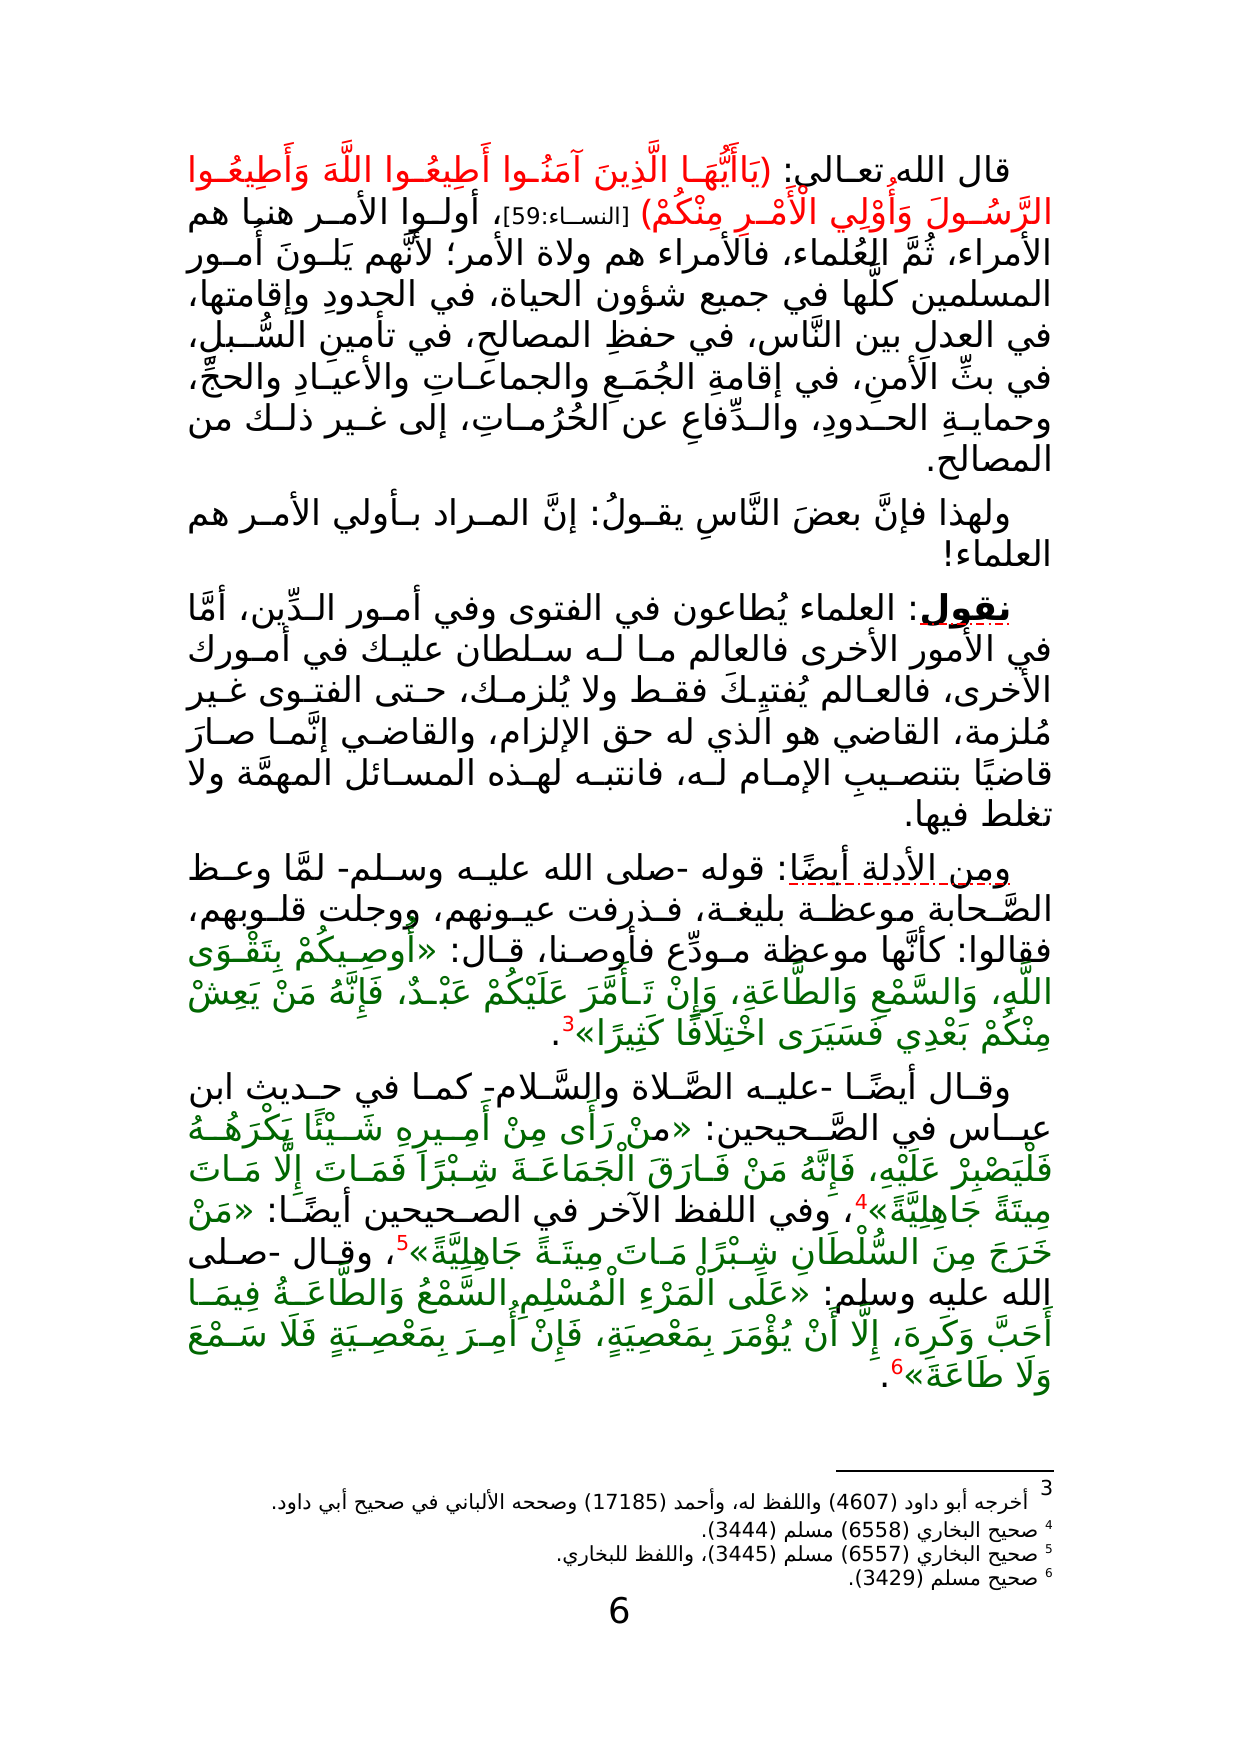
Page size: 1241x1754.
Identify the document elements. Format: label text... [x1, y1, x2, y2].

text ولهذا فإنَّ بعضَ النَّاسِ يقولُ: إنَّ المراد بأولي الأمر هم العلماء! [187, 492, 1053, 575]
text قال الله تعالى: ﴿يَاأَيُّهَا الَّذِينَ آمَنُوا أَطِيعُوا اللَّهَ وَأَطِيعُوا الرَّسُولَ وَأُوْلِي الْأَمْرِ مِنْكُمْ﴾ [النساء:59]، أولوا الأمر هنا هم الأمراء، ثُمَّ العُلماء، فالأمراء هم ولاة الأمر؛ لأنَّهم يَلونَ أُمور المسلمين كلَّها في جميع شؤون الحياة، في الحدودِ وإقامتها، في العدلِ بين النَّاس، في حفظِ المصالحِ، في تأمينِ السُّبلِ، في بثِّ الأمنِ، في إقامةِ الجُمَعِ والجماعاتِ والأعيادِ والحجِّ، وحمايةِ الحدودِ، والدِّفاعِ عن الحُرُماتِ، إلى غير ذلك من المصالح. [187, 150, 1053, 480]
text ومن الأدلة أيضًا: قوله -صلى الله عليه وسلم- لمَّا وعظ الصَّحابة موعظة بليغة، فذرفت عيونهم، ووجلت قلوبهم، فقالوا: كأنَّها موعظة مودِّع فأوصنا، قال: «أُوصِيكُمْ بِتَقْوَى اللَّهِ، وَالسَّمْعِ وَالطَّاعَةِ، وَإِنْ تَأَمَّرَ عَلَيْكُمْ عَبْدٌ، فَإِنَّهُ مَنْ يَعِشْ مِنْكُمْ بَعْدِي فَسَيَرَى اخْتِلَافًا كَثِيرًا». [187, 847, 1053, 1054]
text وقال أيضًا -عليه الصَّلاة والسَّلام- كما في حديث ابن عباس في الصَّحيحين: «منْ رَأَى مِنْ أَمِيرِهِ شَيْئًا يَكْرَهُهُ فَلْيَصْبِرْ عَلَيْهِ، فَإِنَّهُ مَنْ فَارَقَ الْجَمَاعَةَ شِبْرًا فَمَاتَ إِلَّا مَاتَ مِيتَةً جَاهِلِيَّةً»، وفي اللفظ الآخر في الصحيحين أيضًا: «مَنْ خَرَجَ مِنَ السُّلْطَانِ شِبْرًا مَاتَ مِيتَةً جَاهِلِيَّةً»، وقال -صلى الله عليه وسلم: «عَلَى الْمَرْءِ الْمُسْلِمِ السَّمْعُ وَالطَّاعَةُ فِيمَا أَحَبَّ وَكَرِهَ، إِلَّا أَنْ يُؤْمَرَ بِمَعْصِيَةٍ، فَإِنْ أُمِرَ بِمَعْصِيَةٍ فَلَا سَمْعَ وَلَا طَاعَةَ». [187, 1066, 1053, 1396]
text نقول: العلماء يُطاعون في الفتوى وفي أمور الدِّين، أمَّا في الأمور الأخرى فالعالم ما له سلطان عليك في أمورك الأخرى، فالعالم يُفتيِكَ فقط ولا يُلزمك، حتى الفتوى غير مُلزمة، القاضي هو الذي له حق الإلزام، والقاضي إنَّما صارَ قاضيًا بتنصيبِ الإمام له، فانتبه لهذه المسائل المهمَّة ولا تغلط فيها. [187, 587, 1053, 835]
